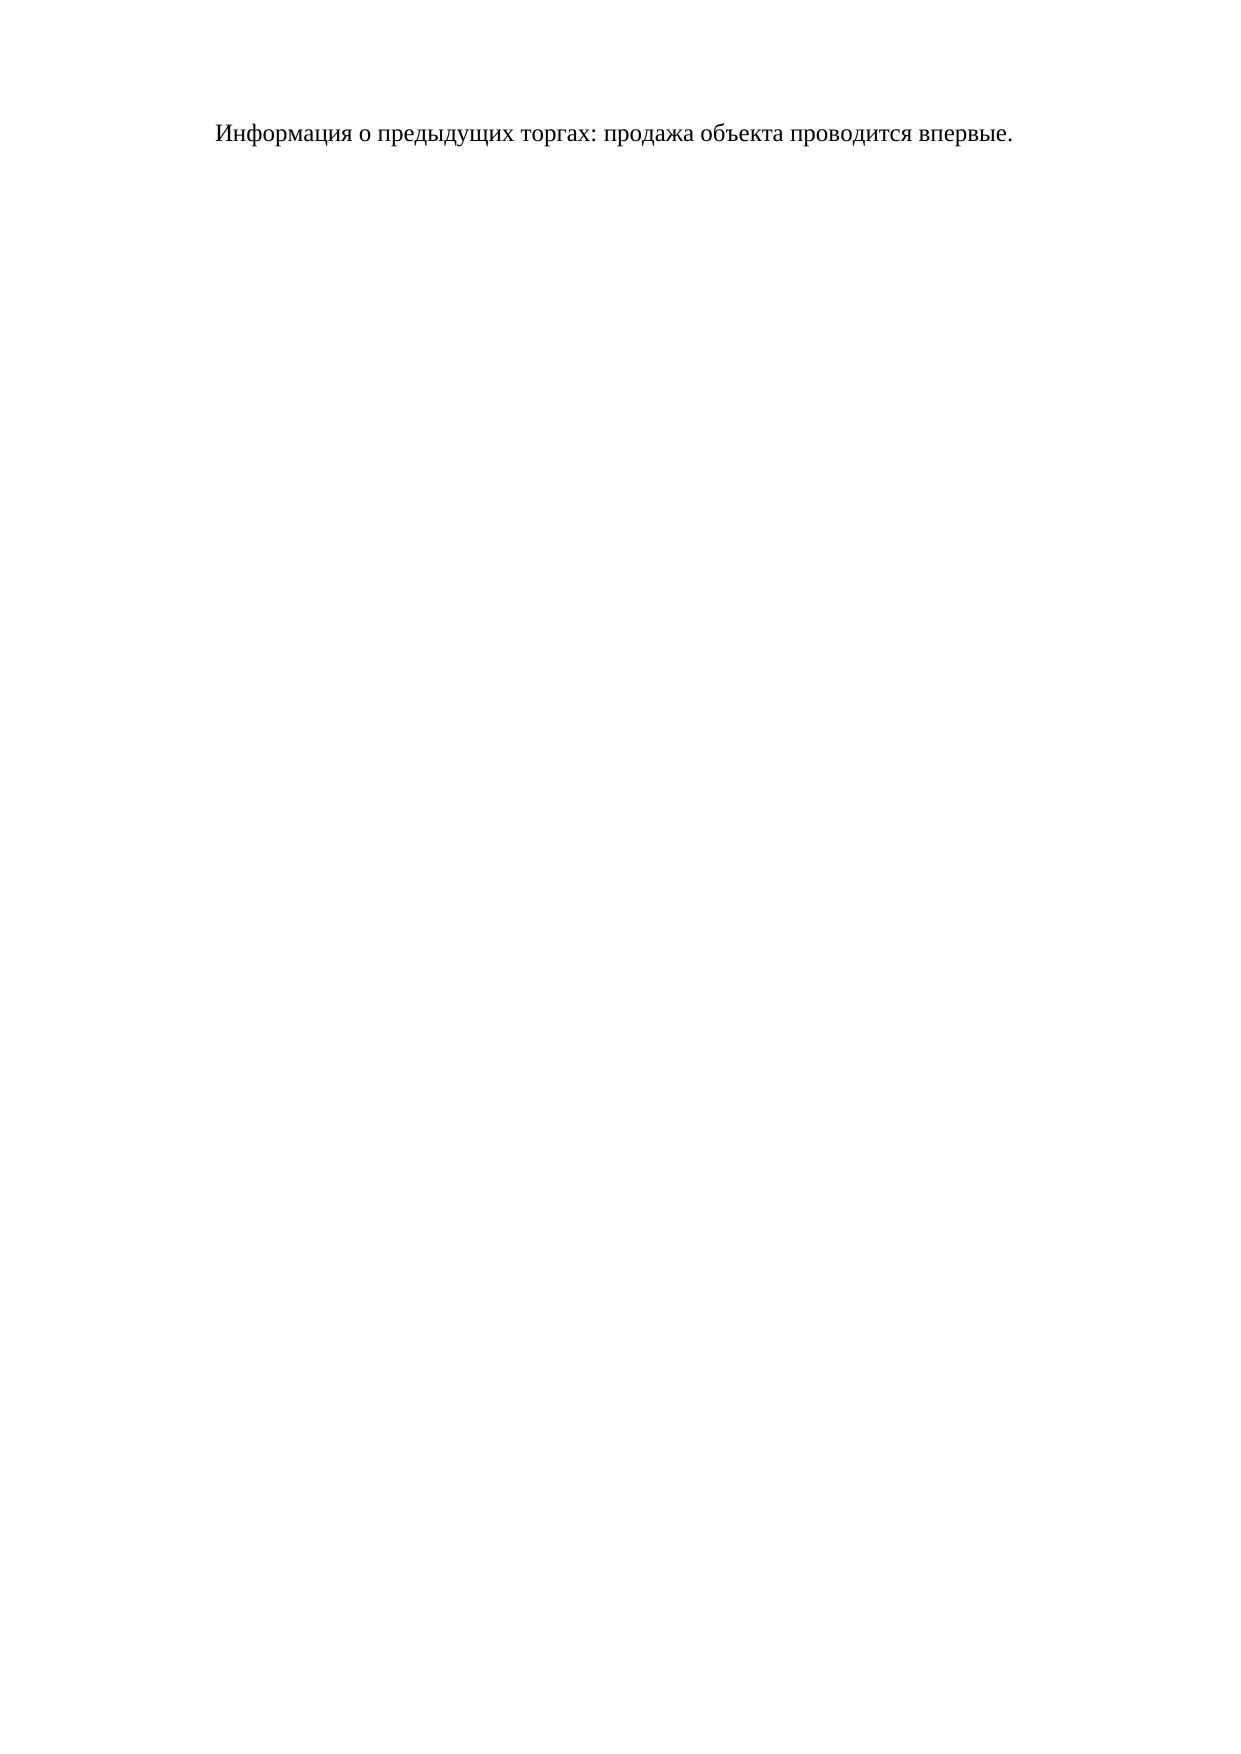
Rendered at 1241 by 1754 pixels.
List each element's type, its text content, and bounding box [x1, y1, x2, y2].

text Информация о предыдущих торгах: продажа объекта проводится впервые. [177, 118, 1152, 147]
